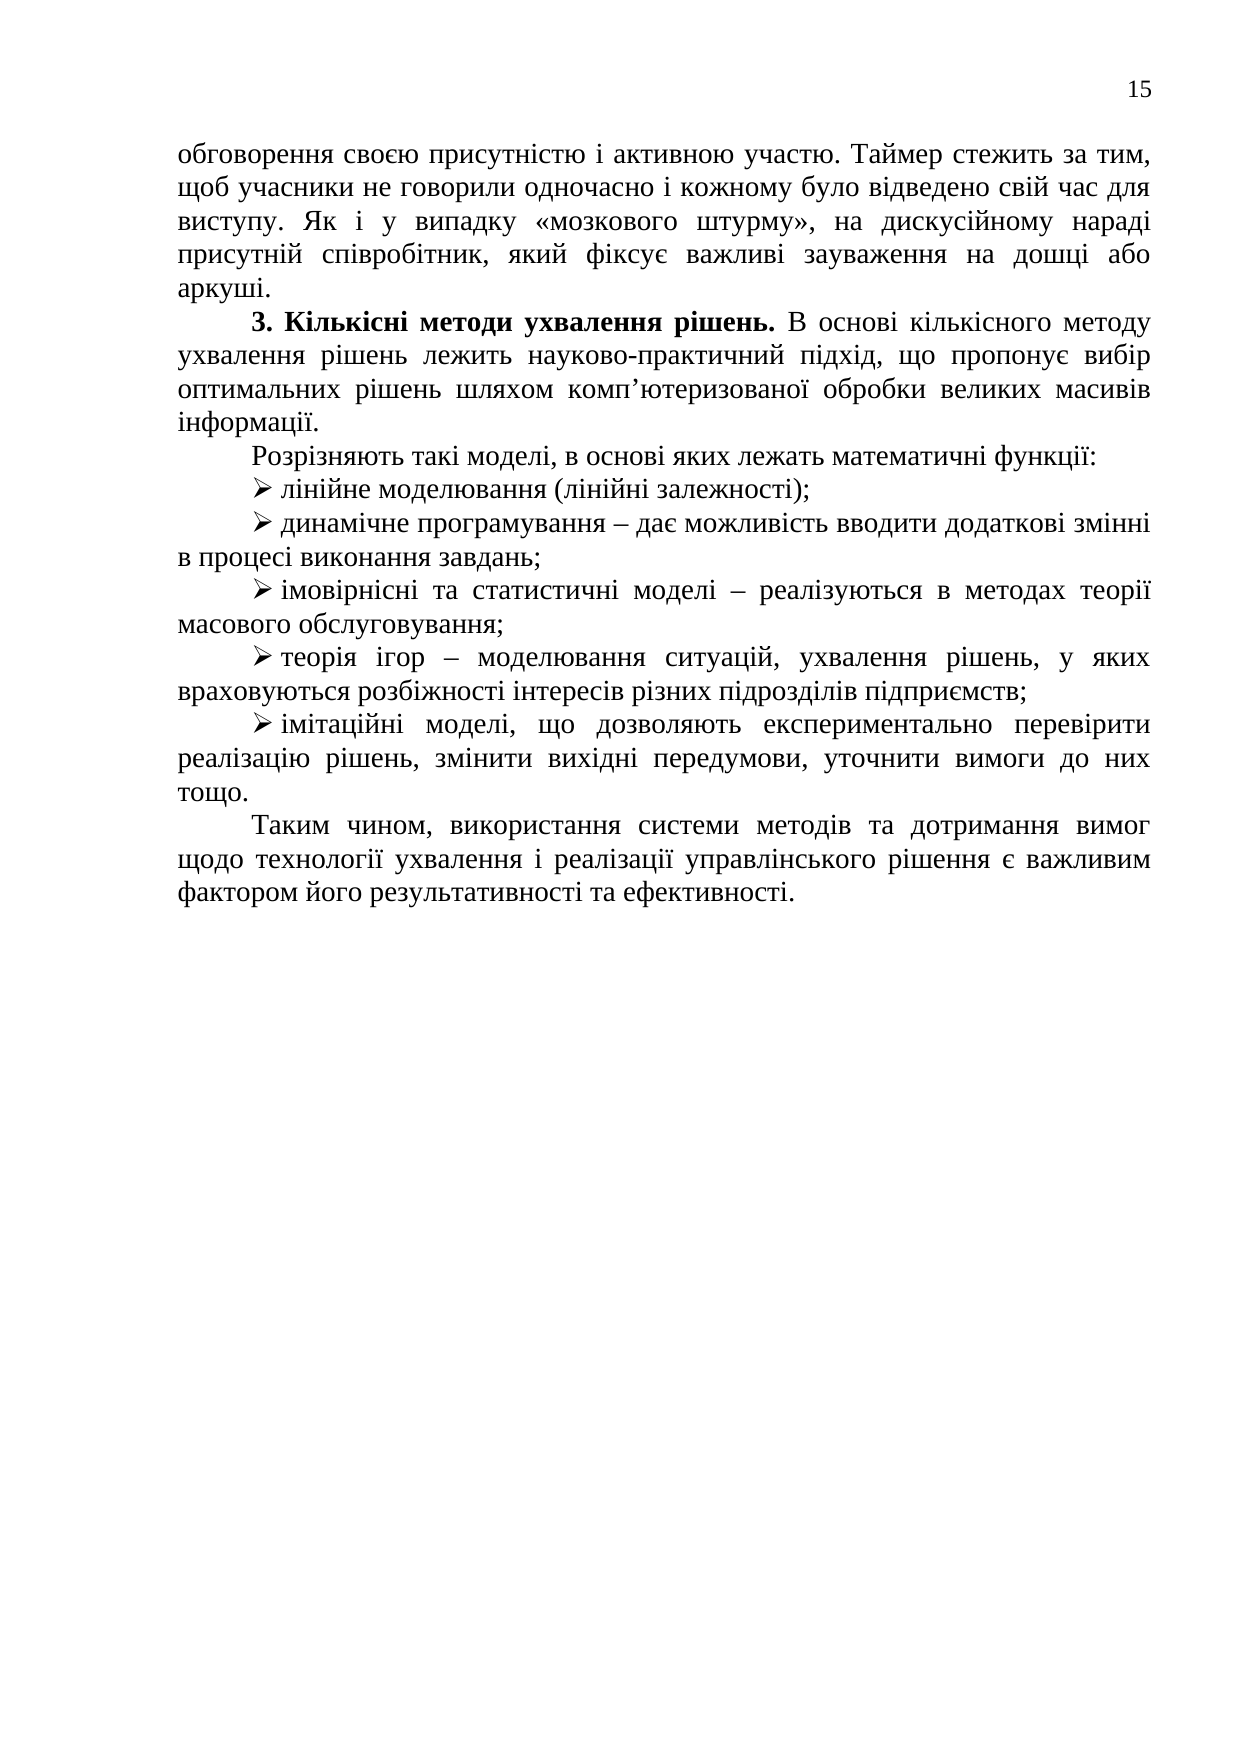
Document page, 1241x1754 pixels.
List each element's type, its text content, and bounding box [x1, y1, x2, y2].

list Розрізняють такі моделі, в основі яких лежать математичні функції: [177, 438, 1152, 471]
list імітаційні моделі, що дозволяють експериментально перевірити реалізацію рішень, змінити вихідні передумови, уточнити вимоги до них тощо. [177, 707, 1152, 807]
list теорія ігор – моделювання ситуацій, ухвалення рішень, у яких враховуються розбіжності інтересів різних підрозділів підприємств; [177, 639, 1152, 707]
list лінійне моделювання (лінійні залежності); [177, 471, 1152, 505]
list динамічне програмування – дає можливість вводити додаткові змінні в процесі виконання завдань; [177, 505, 1152, 572]
list Таким чином, використання системи методів та дотримання вимог щодо технології ухвалення і реалізації управлінського рішення є важливим фактором його результативності та ефективності. [177, 807, 1152, 908]
list імовірнісні та статистичні моделі – реалізуються в методах теорії масового обслуговування; [177, 572, 1152, 639]
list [177, 136, 1152, 304]
list 3. Кількісні методи ухвалення рішень. В основі кількісного методу ухвалення рішень лежить науково-практичний підхід, що пропонує вибір оптимальних рішень шляхом комп’ютеризованої обробки великих масивів інформації. [177, 304, 1152, 438]
